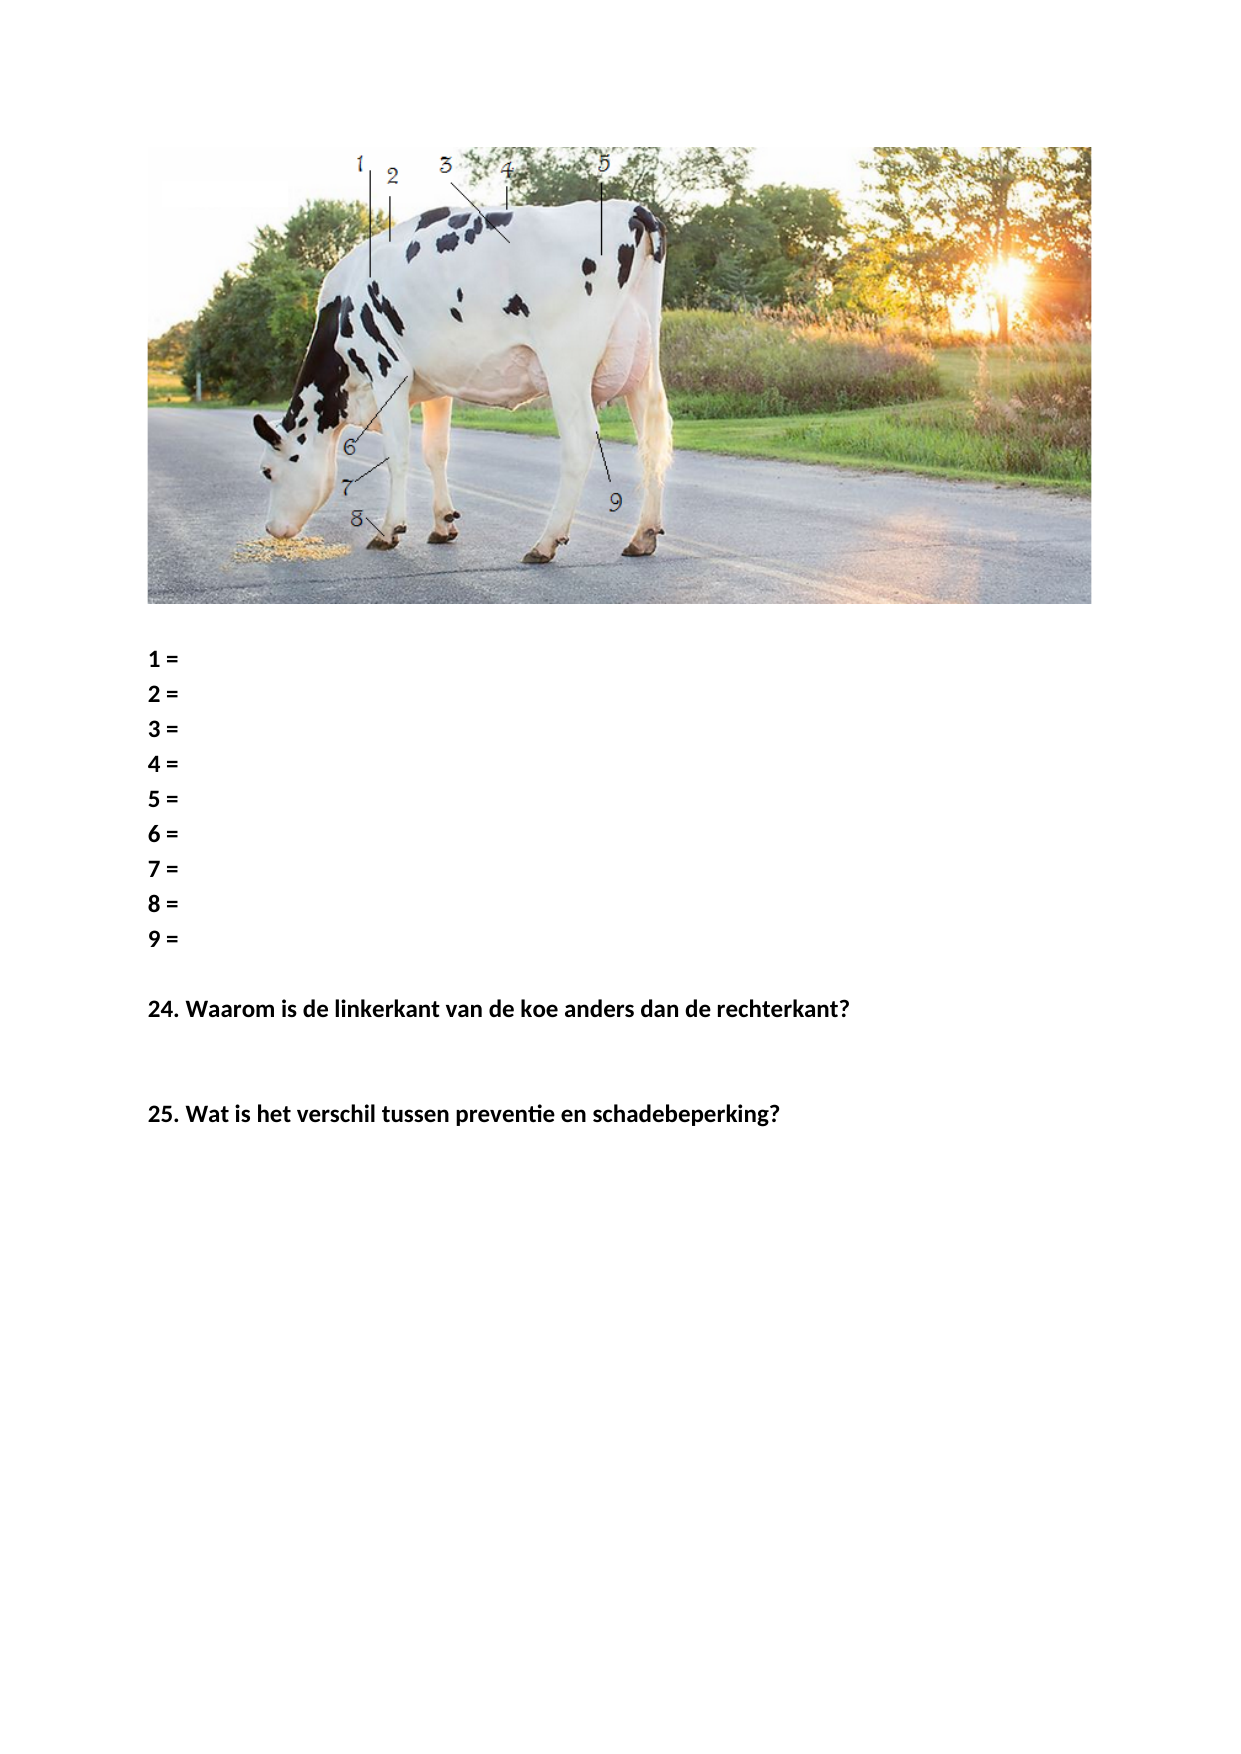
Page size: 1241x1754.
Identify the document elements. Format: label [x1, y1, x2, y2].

text [148, 148, 1093, 1196]
picture [147, 147, 1092, 604]
